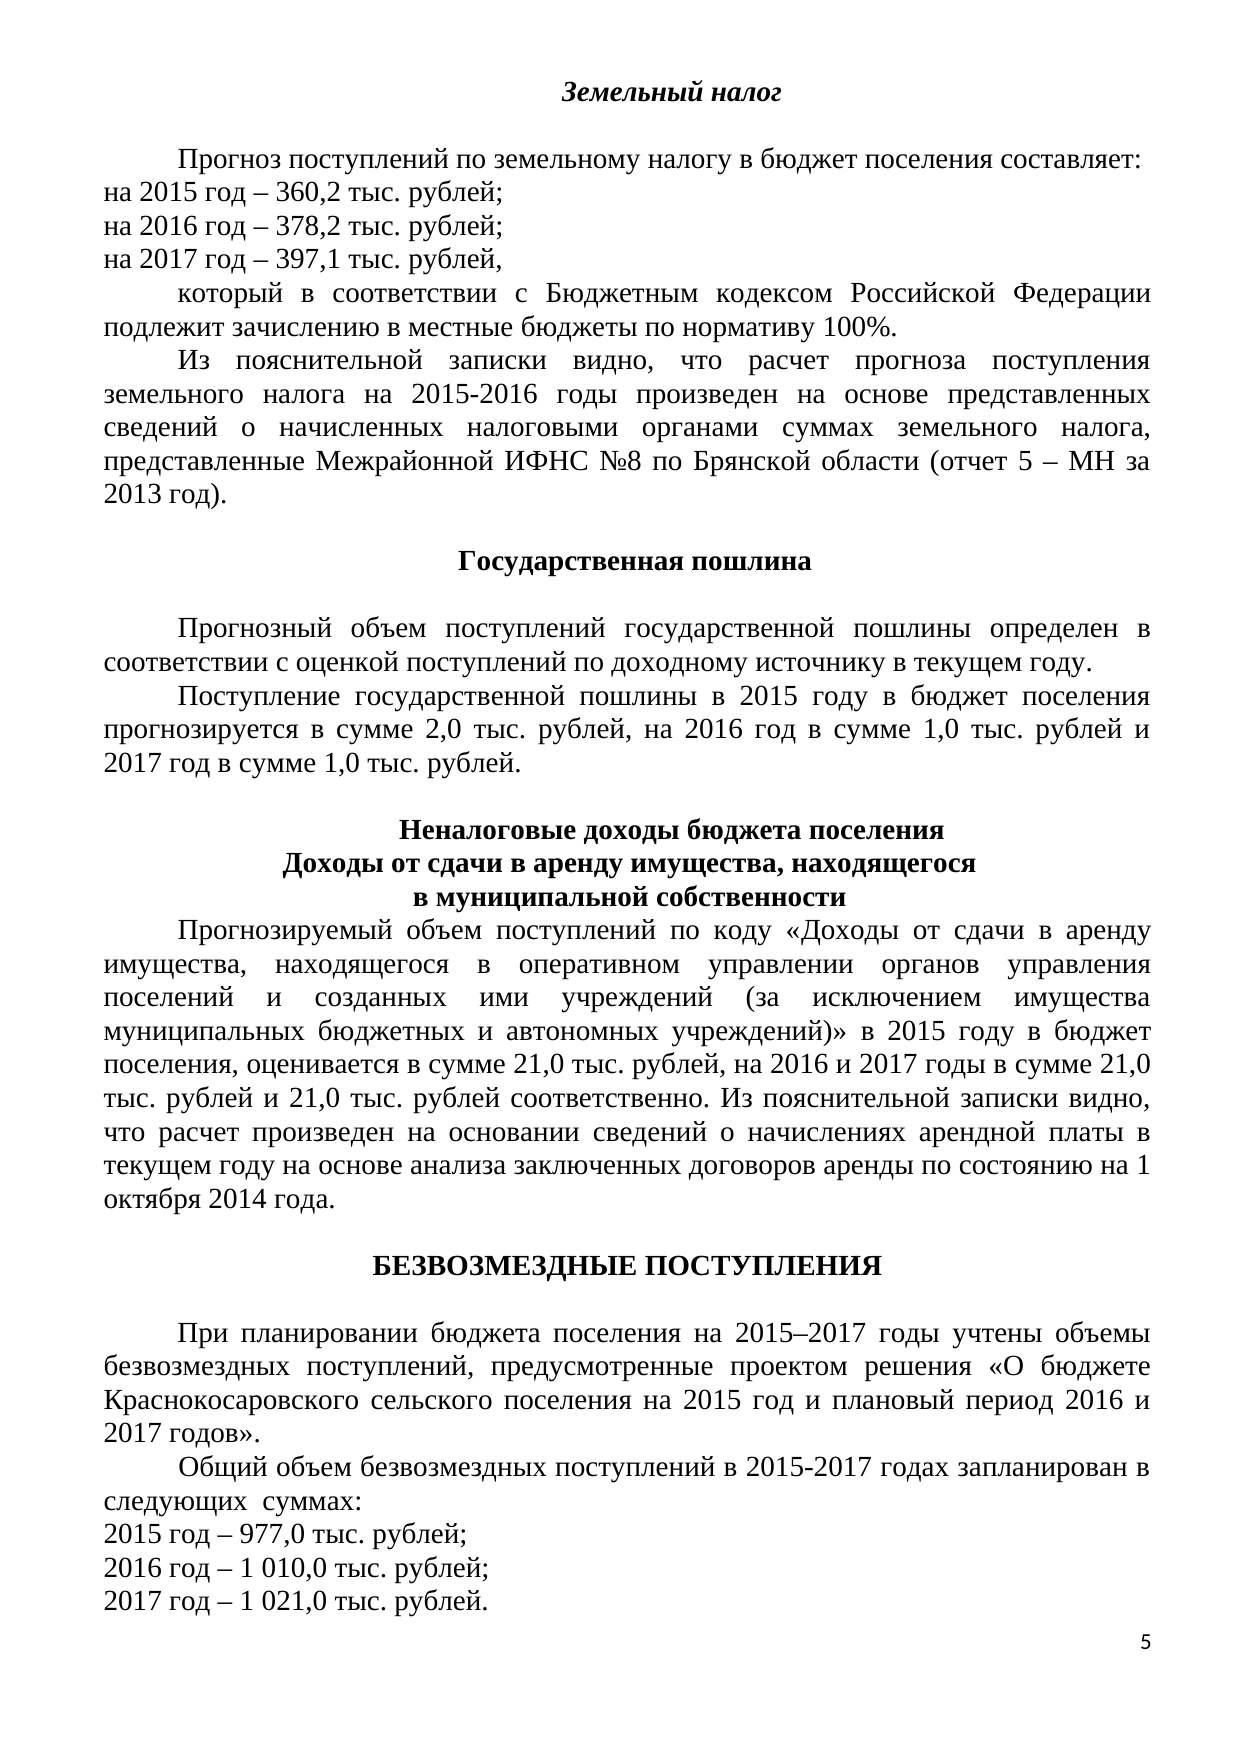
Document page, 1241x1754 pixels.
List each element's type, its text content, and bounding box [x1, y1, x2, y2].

subtitle Государственная пошлина [103, 543, 1167, 577]
text Доходы от сдачи в аренду имущества, находящегося в муниципальной собственности [103, 845, 1156, 912]
text Общий объем безвозмездных поступлений в 2015-2017 годах запланирован в следующих суммах: [103, 1449, 1152, 1516]
text 2015 год – 977,0 тыс. рублей; [103, 1516, 1152, 1550]
text Из пояснительной записки видно, что расчет прогноза поступления земельного налога на 2015-2016 годы произведен на основе представленных сведений о начисленных налоговыми органами суммах земельного налога, представленные Межрайонной ИФНС №8 по Брянской области (отчет 5 – МН за 2013 год). [103, 342, 1152, 510]
text Поступление государственной пошлины в 2015 году в бюджет поселения прогнозируется в сумме 2,0 тыс. рублей, на 2016 год в сумме 1,0 тыс. рублей и 2017 год в сумме 1,0 тыс. рублей. [103, 678, 1152, 778]
text БЕЗВОЗМЕЗДНЫЕ ПОСТУПЛЕНИЯ [103, 1248, 1152, 1281]
text 2016 год – 1 010,0 тыс. рублей; [103, 1550, 1152, 1583]
text Прогноз поступлений по земельному налогу в бюджет поселения составляет: [103, 141, 1152, 174]
text Прогнозный объем поступлений государственной пошлины определен в соответствии с оценкой поступлений по доходному источнику в текущем году. [103, 611, 1152, 678]
text Неналоговые доходы бюджета поселения [103, 812, 1167, 845]
text Прогнозируемый объем поступлений по коду «Доходы от сдачи в аренду имущества, находящегося в оперативном управлении органов управления поселений и созданных ими учреждений (за исключением имущества муниципальных бюджетных и автономных учреждений)» в 2015 году в бюджет поселения, оценивается в сумме 21,0 тыс. рублей, на 2016 и 2017 годы в сумме 21,0 тыс. рублей и 21,0 тыс. рублей соответственно. Из пояснительной записки видно, что расчет произведен на основании сведений о начислениях арендной платы в текущем году на основе анализа заключенных договоров аренды по состоянию на 1 октября 2014 года. [103, 912, 1152, 1214]
text При планировании бюджета поселения на 2015–2017 годы учтены объемы безвозмездных поступлений, предусмотренные проектом решения «О бюджете Краснокосаровского сельского поселения на 2015 год и плановый период 2016 и 2017 годов». [103, 1315, 1152, 1449]
text Земельный налог [103, 74, 1167, 107]
text на 2016 год – 378,2 тыс. рублей; [103, 208, 1152, 242]
text на 2015 год – 360,2 тыс. рублей; [103, 174, 1152, 208]
text на 2017 год – 397,1 тыс. рублей, [103, 242, 1152, 275]
text который в соответствии с Бюджетным кодексом Российской Федерации подлежит зачислению в местные бюджеты по нормативу 100%. [103, 275, 1152, 342]
text 2017 год – 1 021,0 тыс. рублей. [103, 1583, 1152, 1617]
